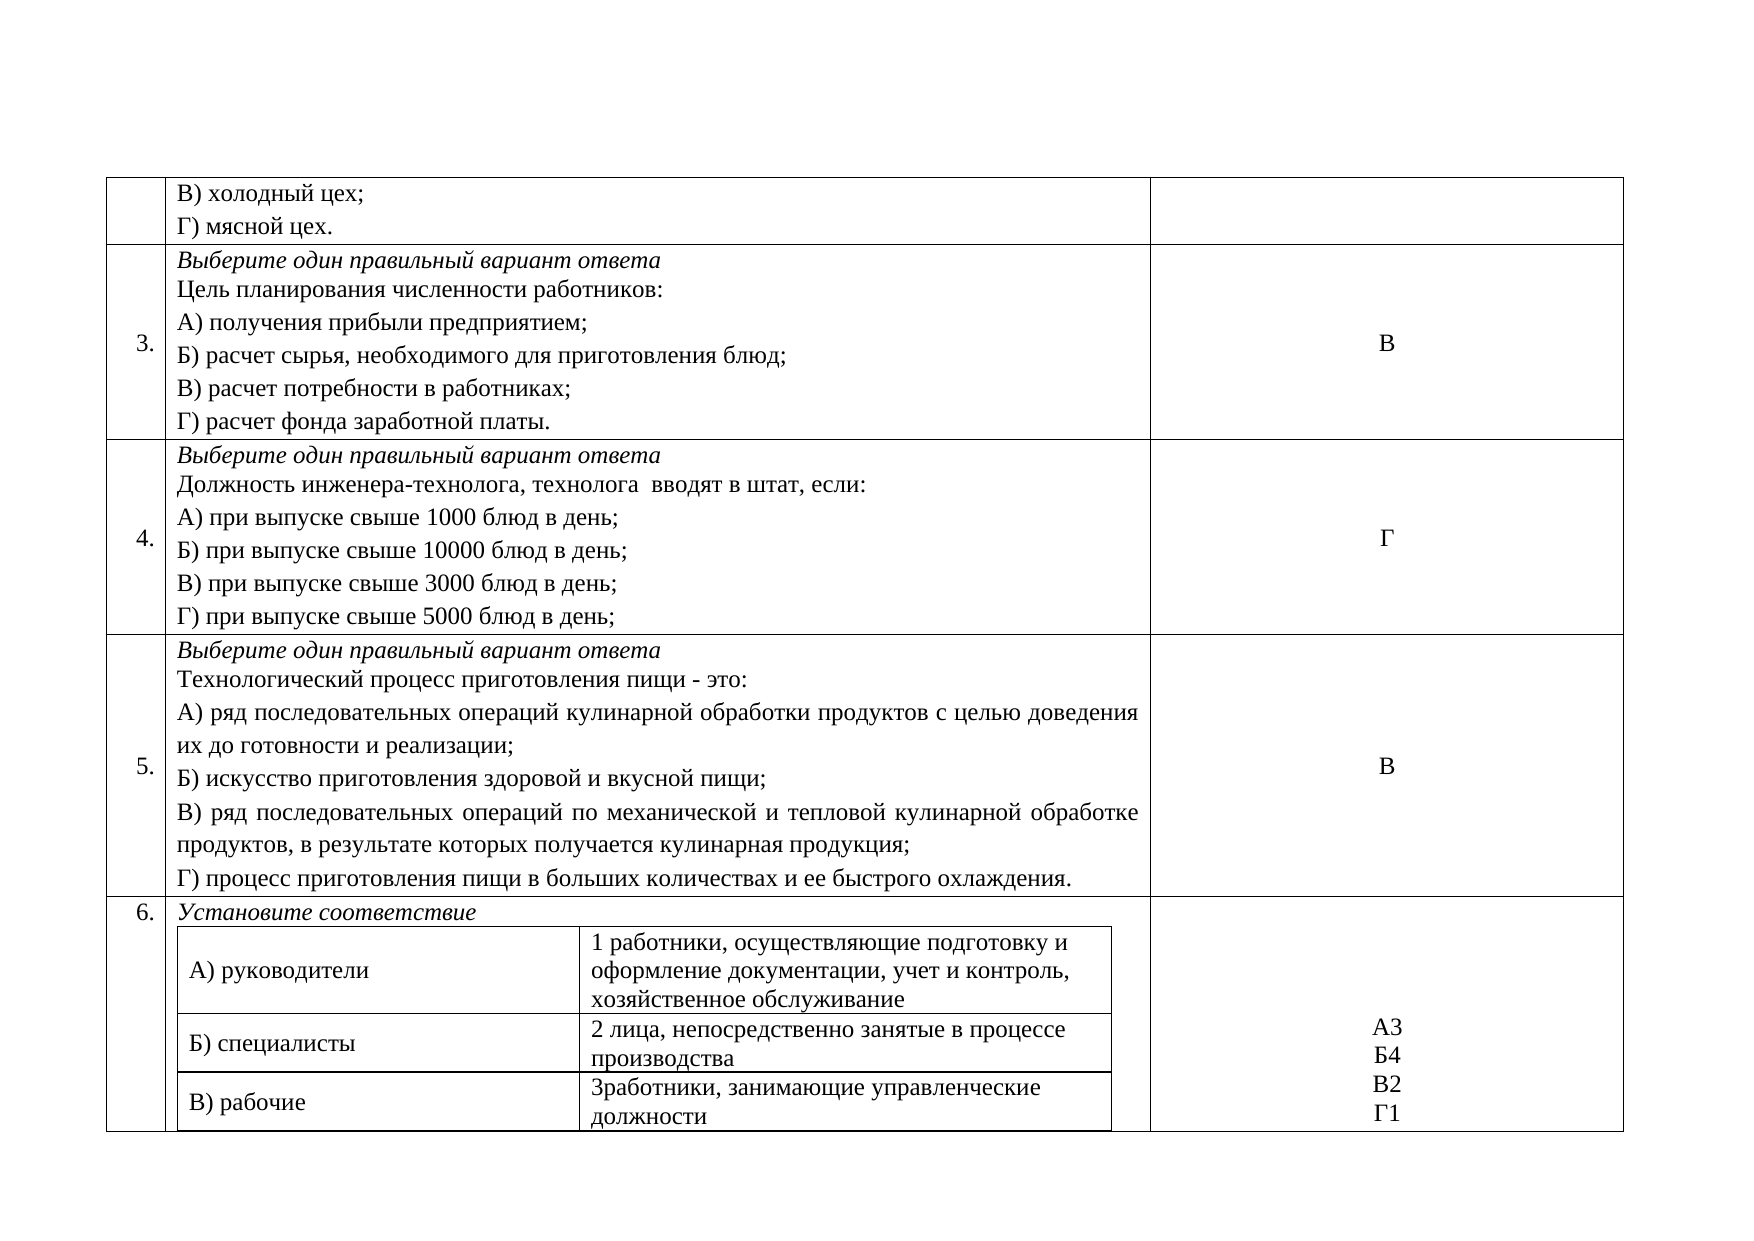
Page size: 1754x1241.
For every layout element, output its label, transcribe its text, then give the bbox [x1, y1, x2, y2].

table_cell Выберите один правильный вариант ответа Должность инженера-технолога, технолога вводят в штат, если: А) при выпуске свыше 1000 блюд в день; Б) при выпуске свыше 10000 блюд в день; В) при выпуске свыше 3000 блюд в день; Г) при выпуске свыше 5000 блюд в день; [166, 440, 1150, 634]
table_cell [107, 635, 165, 896]
table_cell В [1151, 635, 1623, 896]
table_cell А3 Б4 В2 Г1 [1151, 897, 1623, 1131]
table_cell Б [1151, 178, 1623, 244]
table_cell [107, 897, 165, 1131]
table_cell [107, 440, 165, 634]
table_cell Установите соответствие [166, 897, 1150, 1131]
table_cell Выберите один правильный вариант ответа Технологический процесс приготовления пищи - это: А) ряд последовательных операций кулинарной обработки продуктов с целью доведения их до готовности и реализации; Б) искусство приготовления здоровой и вкусной пищи; В) ряд последовательных операций по механической и тепловой кулинарной обработке продуктов, в результате которых получается кулинарная продукция; Г) процесс приготовления пищи в больших количествах и ее быстрого охлаждения. [166, 635, 1150, 896]
table_cell В [1151, 245, 1623, 439]
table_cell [166, 178, 1150, 244]
table_cell Г [1151, 440, 1623, 634]
table_cell Выберите один правильный вариант ответа Цель планирования численности работников: А) получения прибыли предприятием; Б) расчет сырья, необходимого для приготовления блюд; В) расчет потребности в работниках; Г) расчет фонда заработной платы. [166, 245, 1150, 439]
table_cell [107, 178, 165, 244]
table_cell [107, 245, 165, 439]
